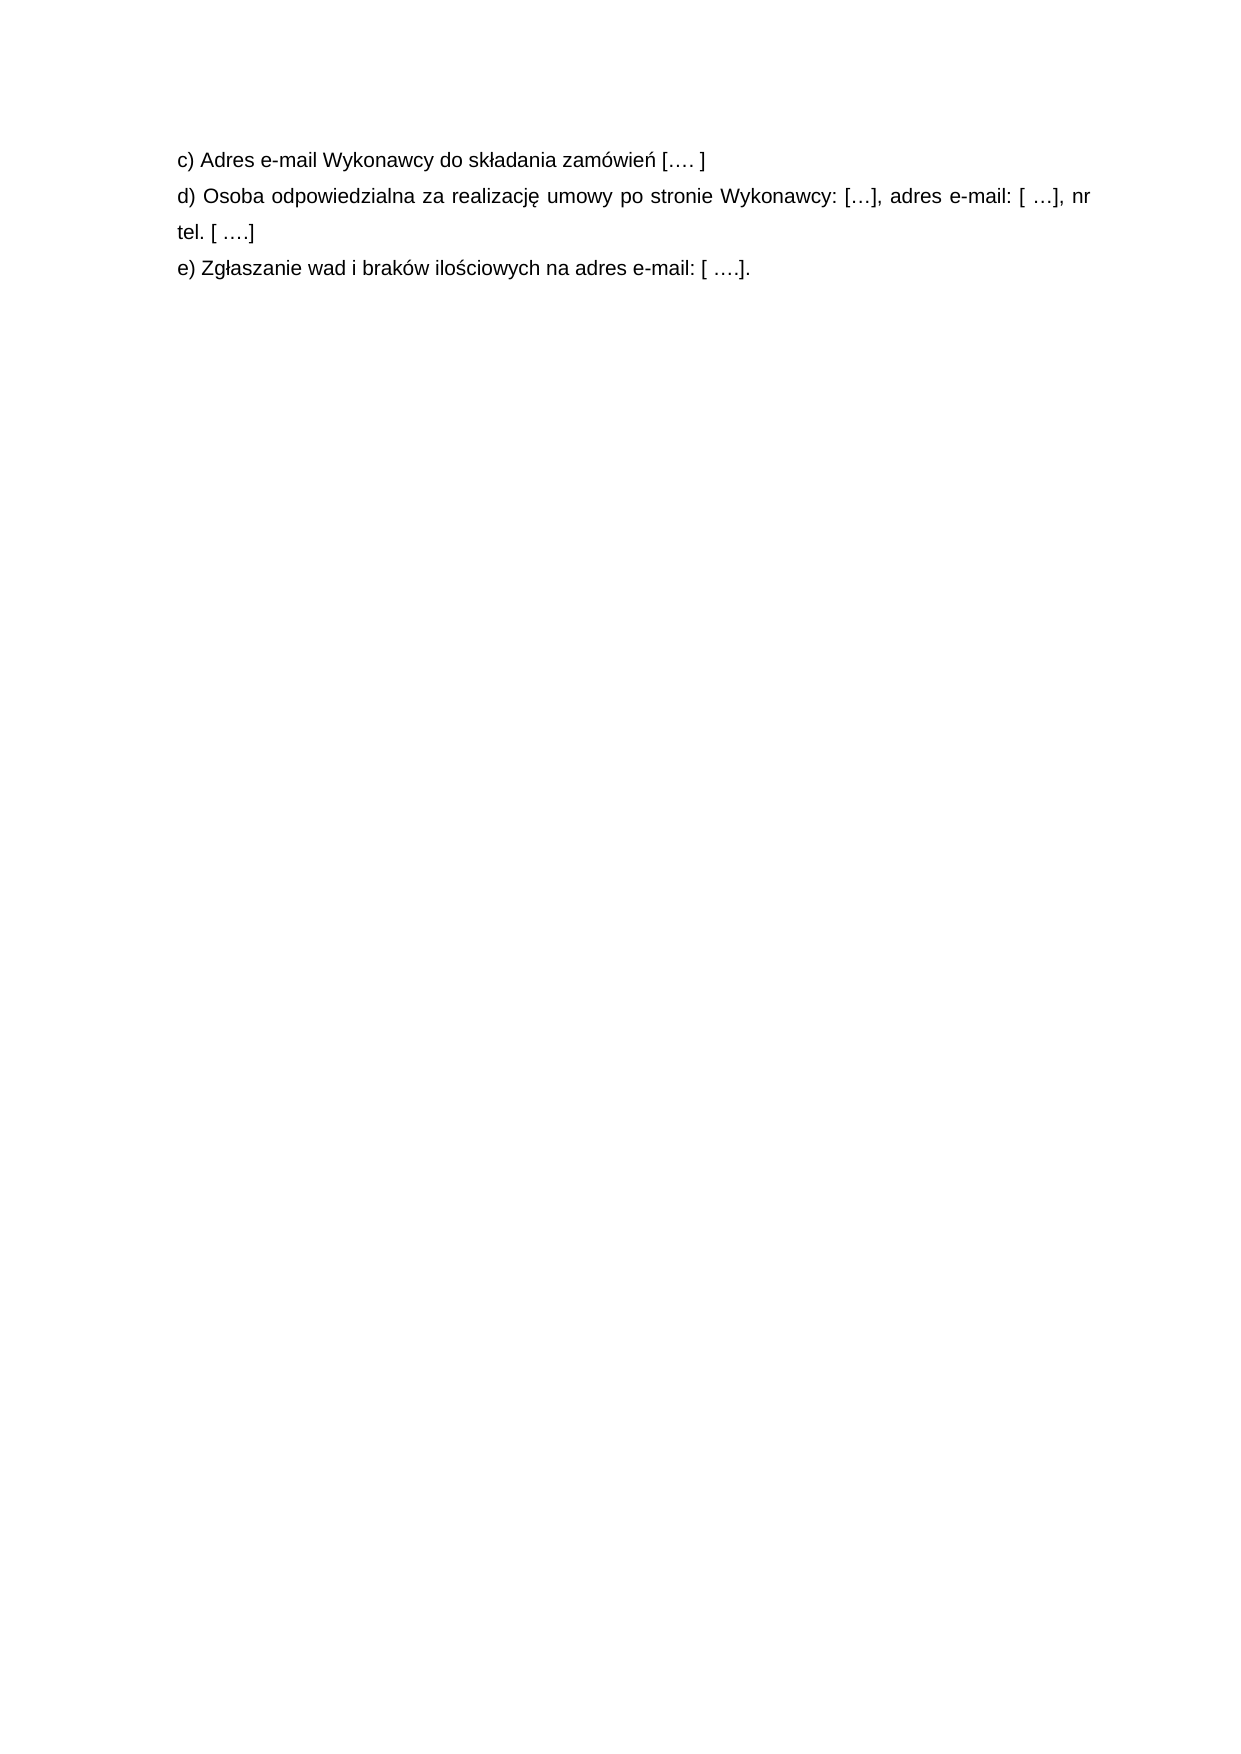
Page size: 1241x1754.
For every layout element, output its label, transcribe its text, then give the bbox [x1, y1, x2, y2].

list c) Adres e-mail Wykonawcy do składania zamówień […. ] [177, 148, 1093, 172]
list d) Osoba odpowiedzialna za realizację umowy po stronie Wykonawcy: […], adres e-mail: [ …], nr tel. [ ….] [177, 183, 1093, 243]
list e) Zgłaszanie wad i braków ilościowych na adres e-mail: [ ….]. [177, 255, 1093, 279]
